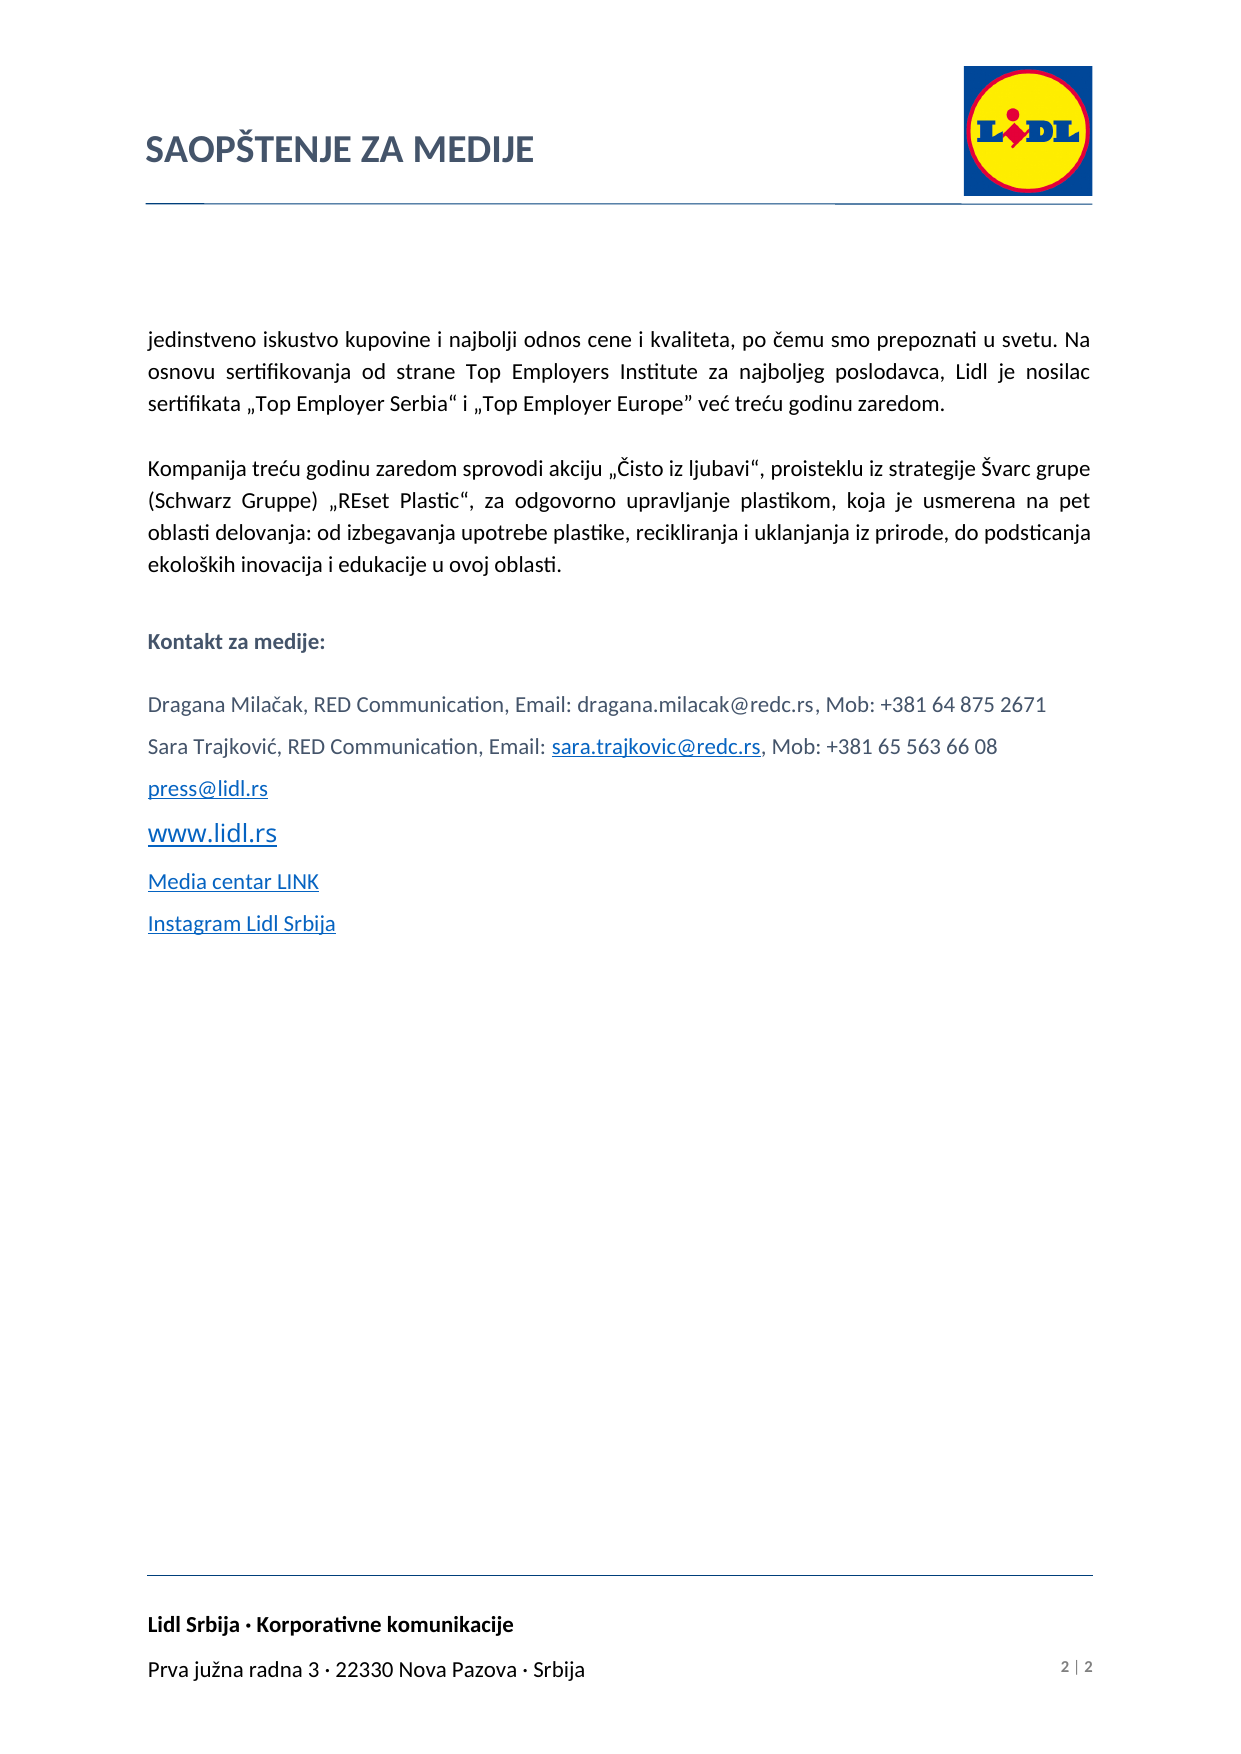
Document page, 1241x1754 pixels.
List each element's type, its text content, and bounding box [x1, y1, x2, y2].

text press@lidl.rs [148, 774, 1092, 802]
text www.lidl.rs [148, 816, 1092, 850]
text Kontakt za medije: [148, 627, 1092, 655]
text Dragana Milačak, RED Communication, Email: dragana.milacak@redc.rs, Mob: +381 64 875 2671 [148, 690, 1092, 718]
text Sara Trajković, RED Communication, Email: sara.trajkovic@redc.rs, Mob: +381 65 563 66 08 [148, 732, 1092, 760]
text Instagram Lidl Srbija [148, 909, 1092, 937]
text Kompanija treću godinu zaredom sprovodi akciju „Čisto iz ljubavi“, proisteklu iz strategije Švarc grupe (Schwarz Gruppe) „REset Plastic“, za odgovorno upravljanje plastikom, koja je usmerena na pet oblasti delovanja: od izbegavanja upotrebe plastike, recikliranja i uklanjanja iz prirode, do podsticanja ekoloških inovacija i edukacije u ovoj oblasti. [148, 454, 1092, 578]
text Media centar LINK [148, 867, 1092, 895]
picture [963, 66, 1093, 196]
